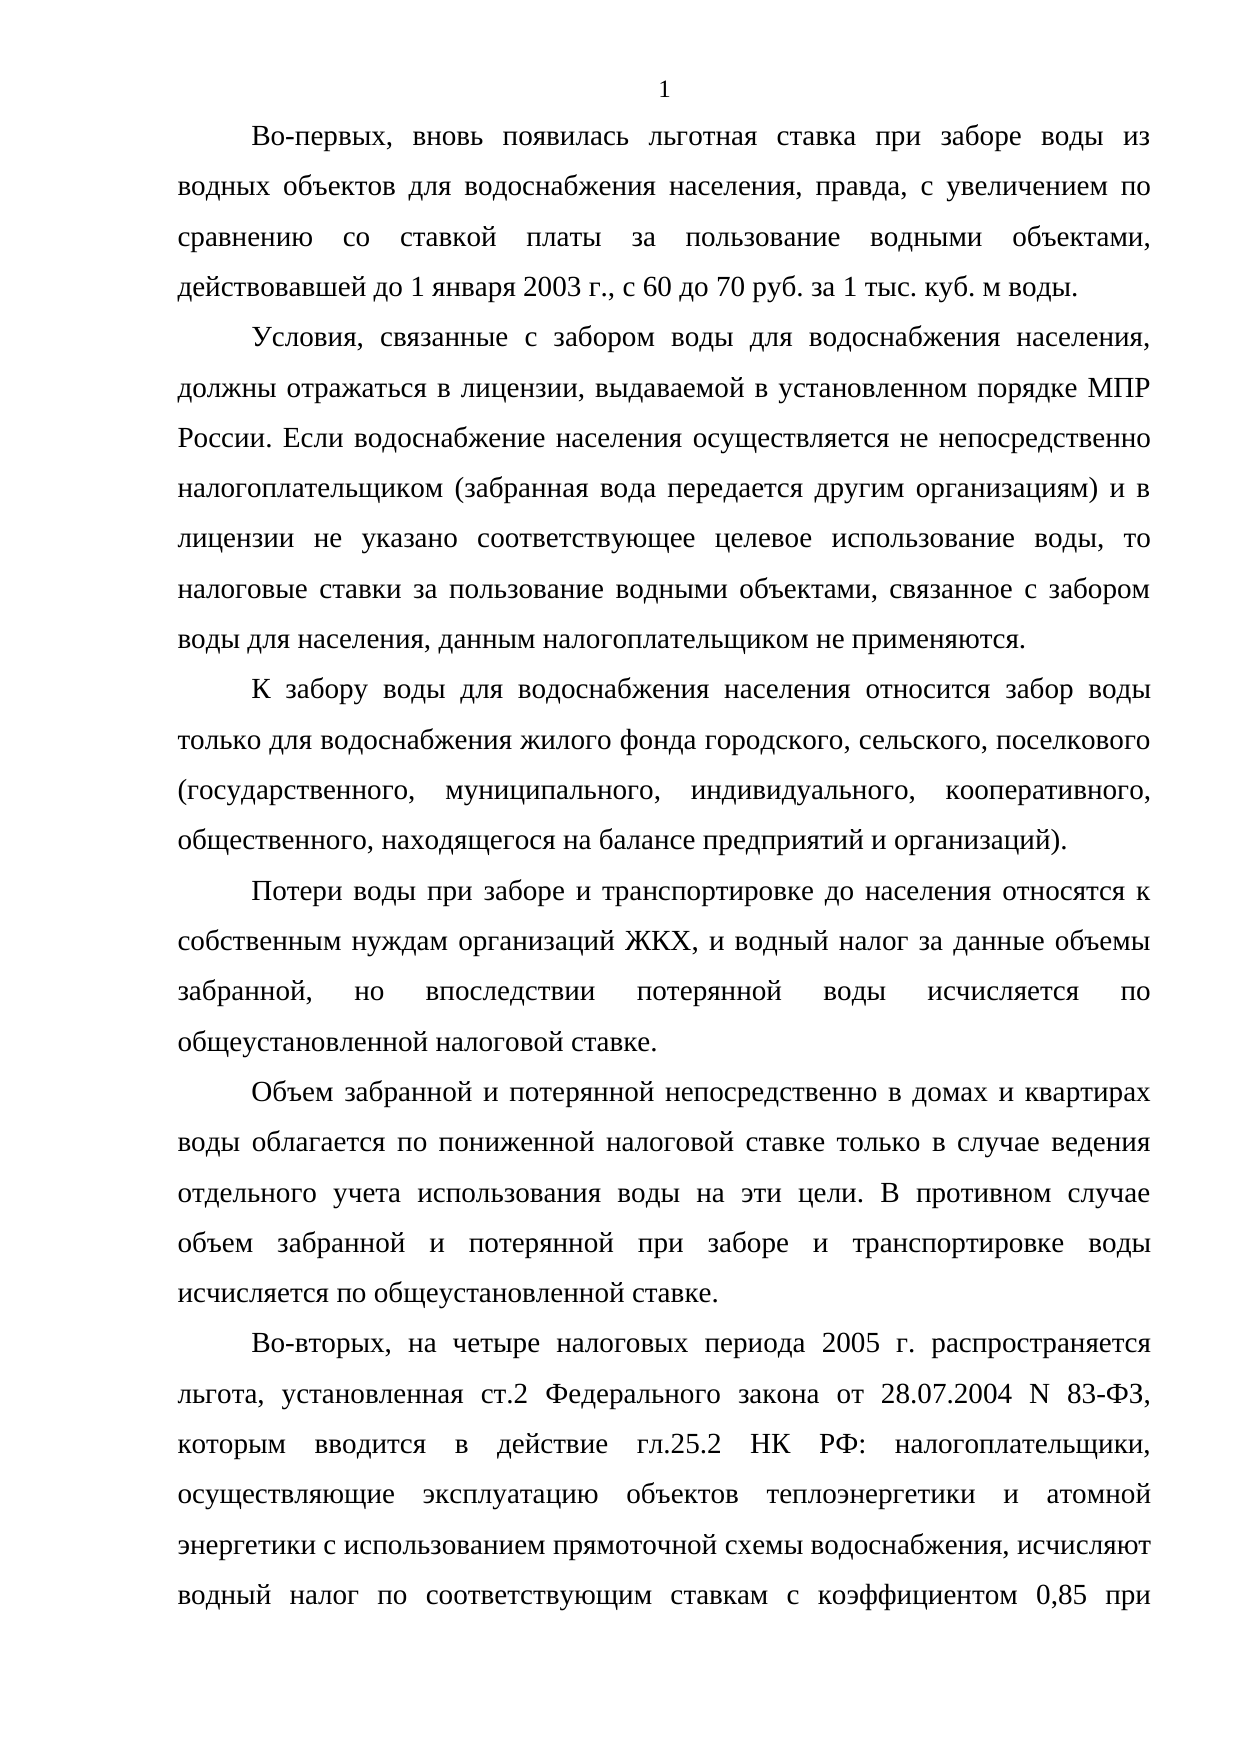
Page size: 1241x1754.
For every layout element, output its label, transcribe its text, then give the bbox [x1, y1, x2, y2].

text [177, 1326, 1152, 1611]
text Условия, связанные с забором воды для водоснабжения населения, должны отражаться в лицензии, выдаваемой в установленном порядке МПР России. Если водоснабжение населения осуществляется не непосредственно налогоплательщиком (забранная вода передается другим организациям) и в лицензии не указано соответствующее целевое использование воды, то налоговые ставки за пользование водными объектами, связанное с забором воды для населения, данным налогоплательщиком не применяются. [177, 319, 1152, 655]
text Потери воды при заборе и транспортировке до населения относятся к собственным нуждам организаций ЖКХ, и водный налог за данные объемы забранной, но впоследствии потерянной воды исчисляется по общеустановленной налоговой ставке. [177, 873, 1152, 1057]
text Объем забранной и потерянной непосредственно в домах и квартирах воды облагается по пониженной налоговой ставке только в случае ведения отдельного учета использования воды на эти цели. В противном случае объем забранной и потерянной при заборе и транспортировке воды исчисляется по общеустановленной ставке. [177, 1074, 1152, 1309]
text К забору воды для водоснабжения населения относится забор воды только для водоснабжения жилого фонда городского, сельского, поселкового (государственного, муниципального, индивидуального, кооперативного, общественного, находящегося на балансе предприятий и организаций). [177, 672, 1152, 856]
text Во-первых, вновь появилась льготная ставка при заборе воды из водных объектов для водоснабжения населения, правда, с увеличением по сравнению со ставкой платы за пользование водными объектами, действовавшей до 1 января ., с 60 до 70 руб. за 1 тыс. куб. м воды. [177, 118, 1152, 303]
